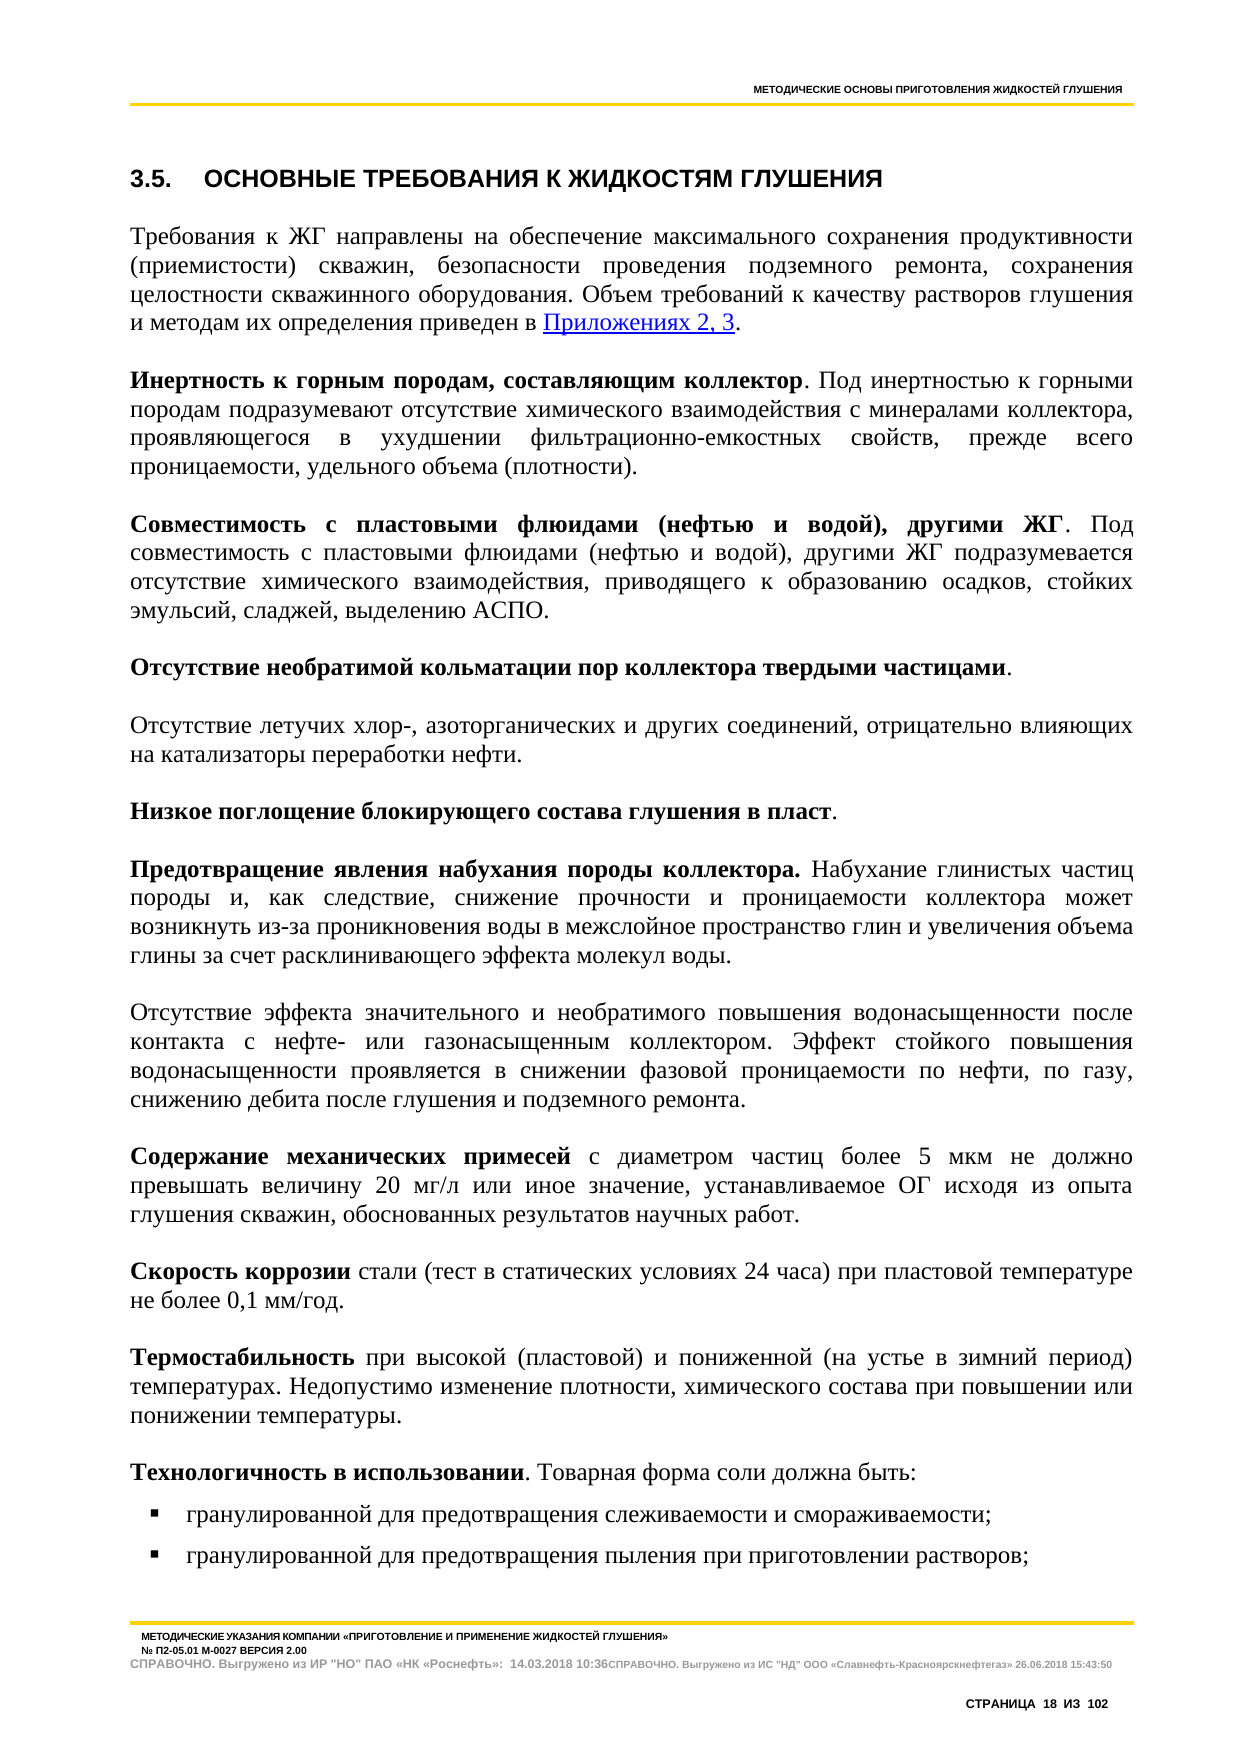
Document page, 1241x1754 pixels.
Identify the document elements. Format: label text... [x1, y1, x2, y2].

text Термостабильность при высокой (пластовой) и пониженной (на устье в зимний период) температурах. Недопустимо изменение плотности, химического состава при повышении или понижении температуры. [130, 1342, 1134, 1429]
text Отсутствие необратимой кольматации пор коллектора твердыми частицами. [130, 652, 1134, 681]
list ОСНОВНЫЕ ТРЕБОВАНИЯ К ЖИДКОСТЯМ ГЛУШЕНИЯ [130, 164, 1134, 192]
text Инертность к горным породам, составляющим коллектор. Под инертностью к горными породам подразумевают отсутствие химического взаимодействия с минералами коллектора, проявляющегося в ухудшении фильтрационно-емкостных свойств, прежде всего проницаемости, удельного объема (плотности). [130, 365, 1134, 480]
text Скорость коррозии стали (тест в статических условиях 24 часа) при пластовой температуре не более 0,1 мм/год. [130, 1256, 1134, 1314]
text Требования к ЖГ направлены на обеспечение максимального сохранения продуктивности (приемистости) скважин, безопасности проведения подземного ремонта, сохранения целостности скважинного оборудования. Объем требований к качеству растворов глушения и методам их определения приведен в Приложениях 2, 3. [130, 221, 1134, 336]
text Низкое поглощение блокирующего состава глушения в пласт. [130, 796, 1134, 825]
text Совместимость с пластовыми флюидами (нефтью и водой), другими ЖГ. Под совместимость с пластовыми флюидами (нефтью и водой), другими ЖГ подразумевается отсутствие химического взаимодействия, приводящего к образованию осадков, стойких эмульсий, сладжей, выделению АСПО. [130, 509, 1134, 624]
list гранулированной для предотвращения слеживаемости и смораживаемости; [149, 1499, 1134, 1527]
text Содержание механических примесей с диаметром частиц более 5 мкм не должно превышать величину 20 мг/л или иное значение, устанавливаемое ОГ исходя из опыта глушения скважин, обоснованных результатов научных работ. [130, 1141, 1134, 1227]
text Предотвращение явления набухания породы коллектора. Набухание глинистых частиц породы и, как следствие, снижение прочности и проницаемости коллектора может возникнуть из-за проникновения воды в межслойное пространство глин и увеличения объема глины за счет расклинивающего эффекта молекул воды. [130, 854, 1134, 969]
list гранулированной для предотвращения пыления при приготовлении растворов; [149, 1540, 1134, 1569]
text Технологичность в использовании. Товарная форма соли должна быть: [130, 1457, 1134, 1486]
text Отсутствие летучих хлор-, азоторганических и других соединений, отрицательно влияющих на катализаторы переработки нефти. [130, 710, 1134, 767]
text Отсутствие эффекта значительного и необратимого повышения водонасыщенности после контакта с нефте- или газонасыщенным коллектором. Эффект стойкого повышения водонасыщенности проявляется в снижении фазовой проницаемости по нефти, по газу, снижению дебита после глушения и подземного ремонта. [130, 997, 1134, 1112]
